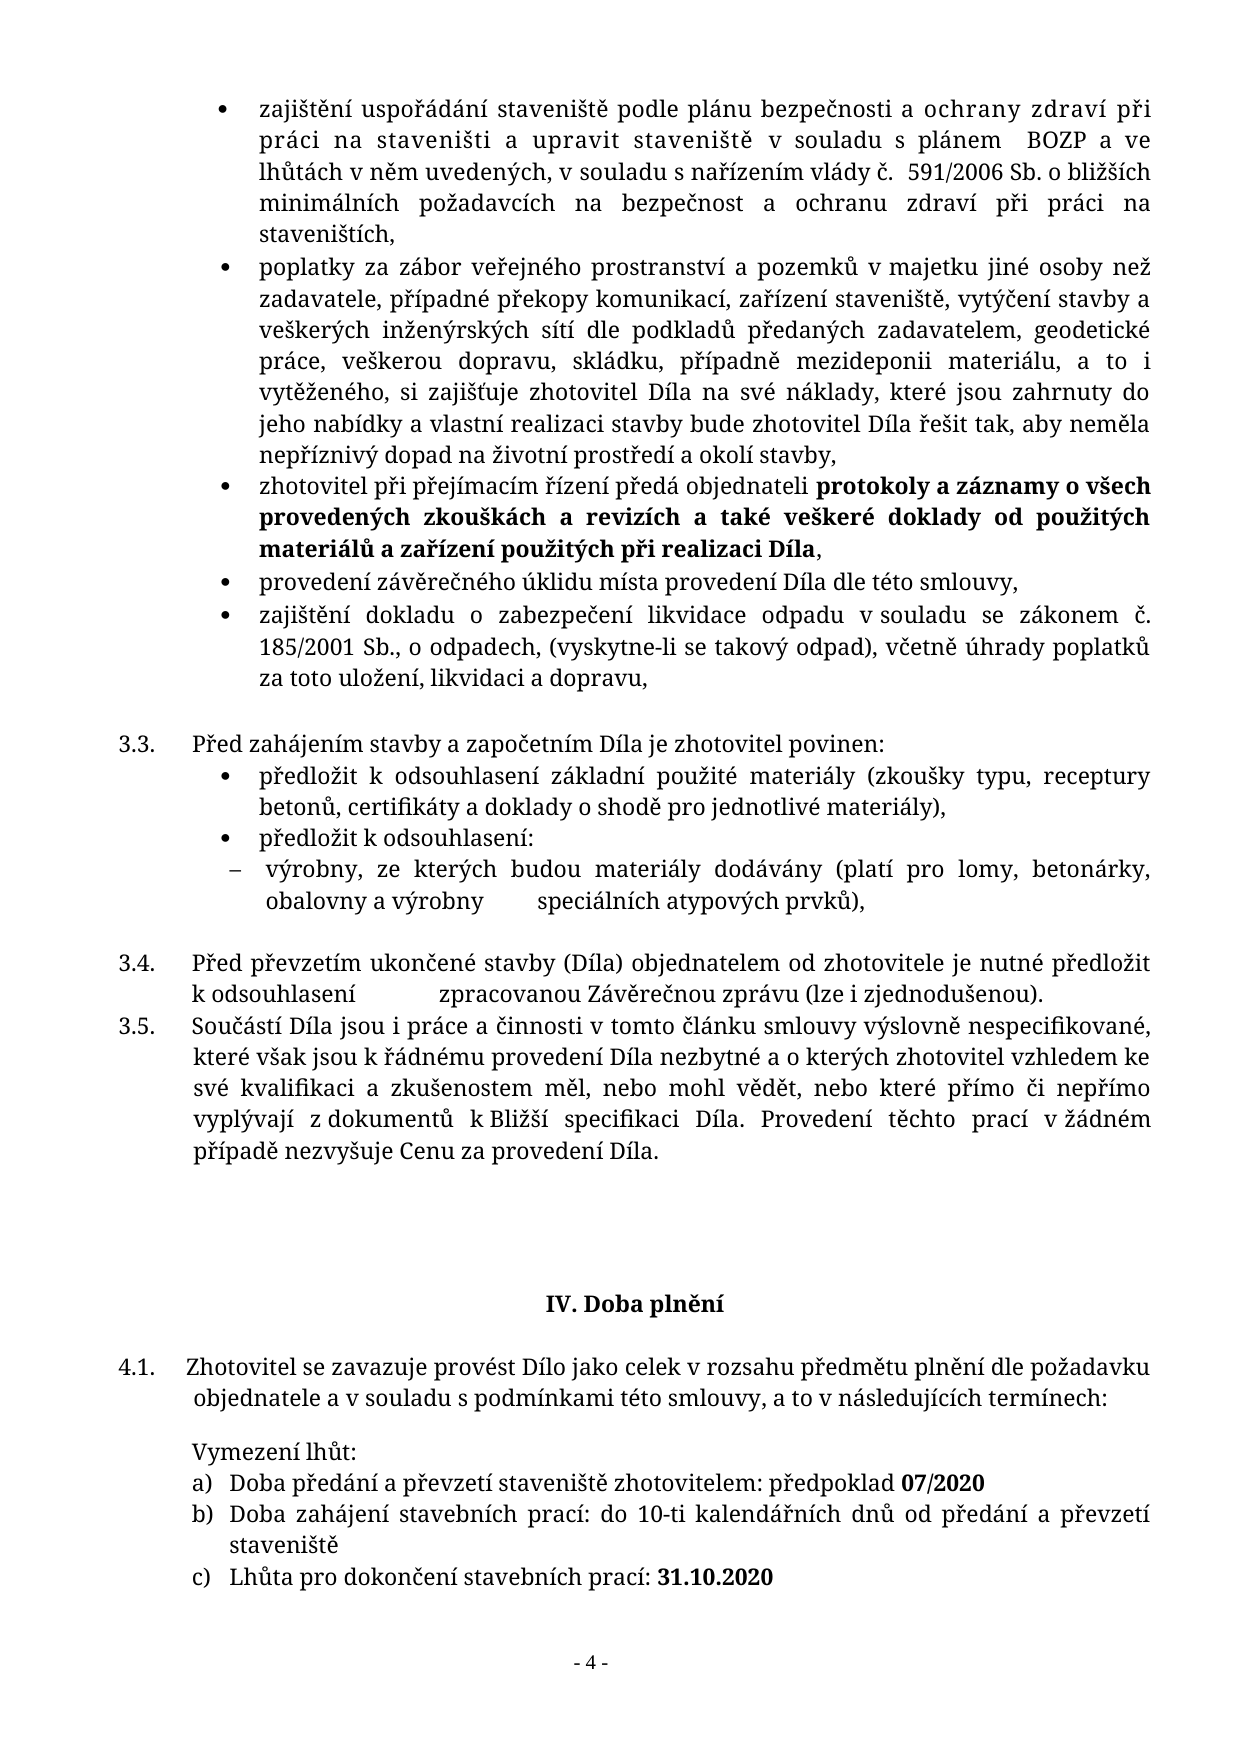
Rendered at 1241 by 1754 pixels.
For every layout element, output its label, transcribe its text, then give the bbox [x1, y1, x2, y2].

list provedení závěrečného úklidu místa provedení Díla dle této smlouvy, [221, 566, 1152, 597]
list poplatky za zábor veřejného prostranství a pozemků v majetku jiné osoby než zadavatele, případné překopy komunikací, zařízení staveniště, vytýčení stavby a veškerých inženýrských sítí dle podkladů předaných zadavatelem, geodetické práce, veškerou dopravu, skládku, případně mezideponii materiálu, a to i vytěženého, si zajišťuje zhotovitel Díla na své náklady, které jsou zahrnuty do jeho nabídky a vlastní realizaci stavby bude zhotovitel Díla řešit tak, aby neměla nepříznivý dopad na životní prostředí a okolí stavby, [221, 251, 1152, 470]
list Doba předání a převzetí staveniště zhotovitelem: předpoklad 07/2020 [192, 1467, 1152, 1498]
text IV. Doba plnění [118, 1288, 1152, 1319]
list zajištění uspořádání staveniště podle plánu bezpečnosti a ochrany zdraví při práci na staveništi a upravit staveniště v souladu s plánem BOZP a ve lhůtách v něm uvedených, v souladu s nařízením vlády č. 591/2006 Sb. o bližších minimálních požadavcích na bezpečnost a ochranu zdraví při práci na staveništích, [218, 93, 1152, 249]
text 3.3. Před zahájením stavby a započetním Díla je zhotovitel povinen: [118, 728, 1152, 759]
list předložit k odsouhlasení: [221, 822, 1152, 853]
text Vymezení lhůt: [177, 1436, 1152, 1467]
text – výrobny, ze kterých budou materiály dodávány (platí pro lomy, betonárky, obalovny a výrobny speciálních atypových prvků), [229, 853, 1152, 916]
list Doba zahájení stavebních prací: do 10-ti kalendářních dnů od předání a převzetí staveniště [192, 1498, 1152, 1561]
text 3.4. Před převzetím ukončené stavby (Díla) objednatelem od zhotovitele je nutné předložit k odsouhlasení zpracovanou Závěrečnou zprávu (lze i zjednodušenou). [118, 947, 1152, 1009]
list Lhůta pro dokončení stavebních prací: 31.10.2020 [192, 1561, 1152, 1592]
list zajištění dokladu o zabezpečení likvidace odpadu v souladu se zákonem č. 185/2001 Sb., o odpadech, (vyskytne-li se takový odpad), včetně úhrady poplatků za toto uložení, likvidaci a dopravu, [221, 599, 1152, 693]
list předložit k odsouhlasení základní použité materiály (zkoušky typu, receptury betonů, certifikáty a doklady o shodě pro jednotlivé materiály), [221, 759, 1152, 822]
text 3.5. Součástí Díla jsou i práce a činnosti v tomto článku smlouvy výslovně nespecifikované, které však jsou k řádnému provedení Díla nezbytné a o kterých zhotovitel vzhledem ke své kvalifikaci a zkušenostem měl, nebo mohl vědět, nebo které přímo či nepřímo vyplývají z dokumentů k Bližší specifikaci Díla. Provedení těchto prací v žádném případě nezvyšuje Cenu za provedení Díla. [118, 1009, 1152, 1166]
list zhotovitel při přejímacím řízení předá objednateli protokoly a záznamy o všech provedených zkouškách a revizích a také veškeré doklady od použitých materiálů a zařízení použitých při realizaci Díla, [221, 470, 1152, 564]
text 4.1. Zhotovitel se zavazuje provést Dílo jako celek v rozsahu předmětu plnění dle požadavku objednatele a v souladu s podmínkami této smlouvy, a to v následujících termínech: [118, 1351, 1152, 1413]
